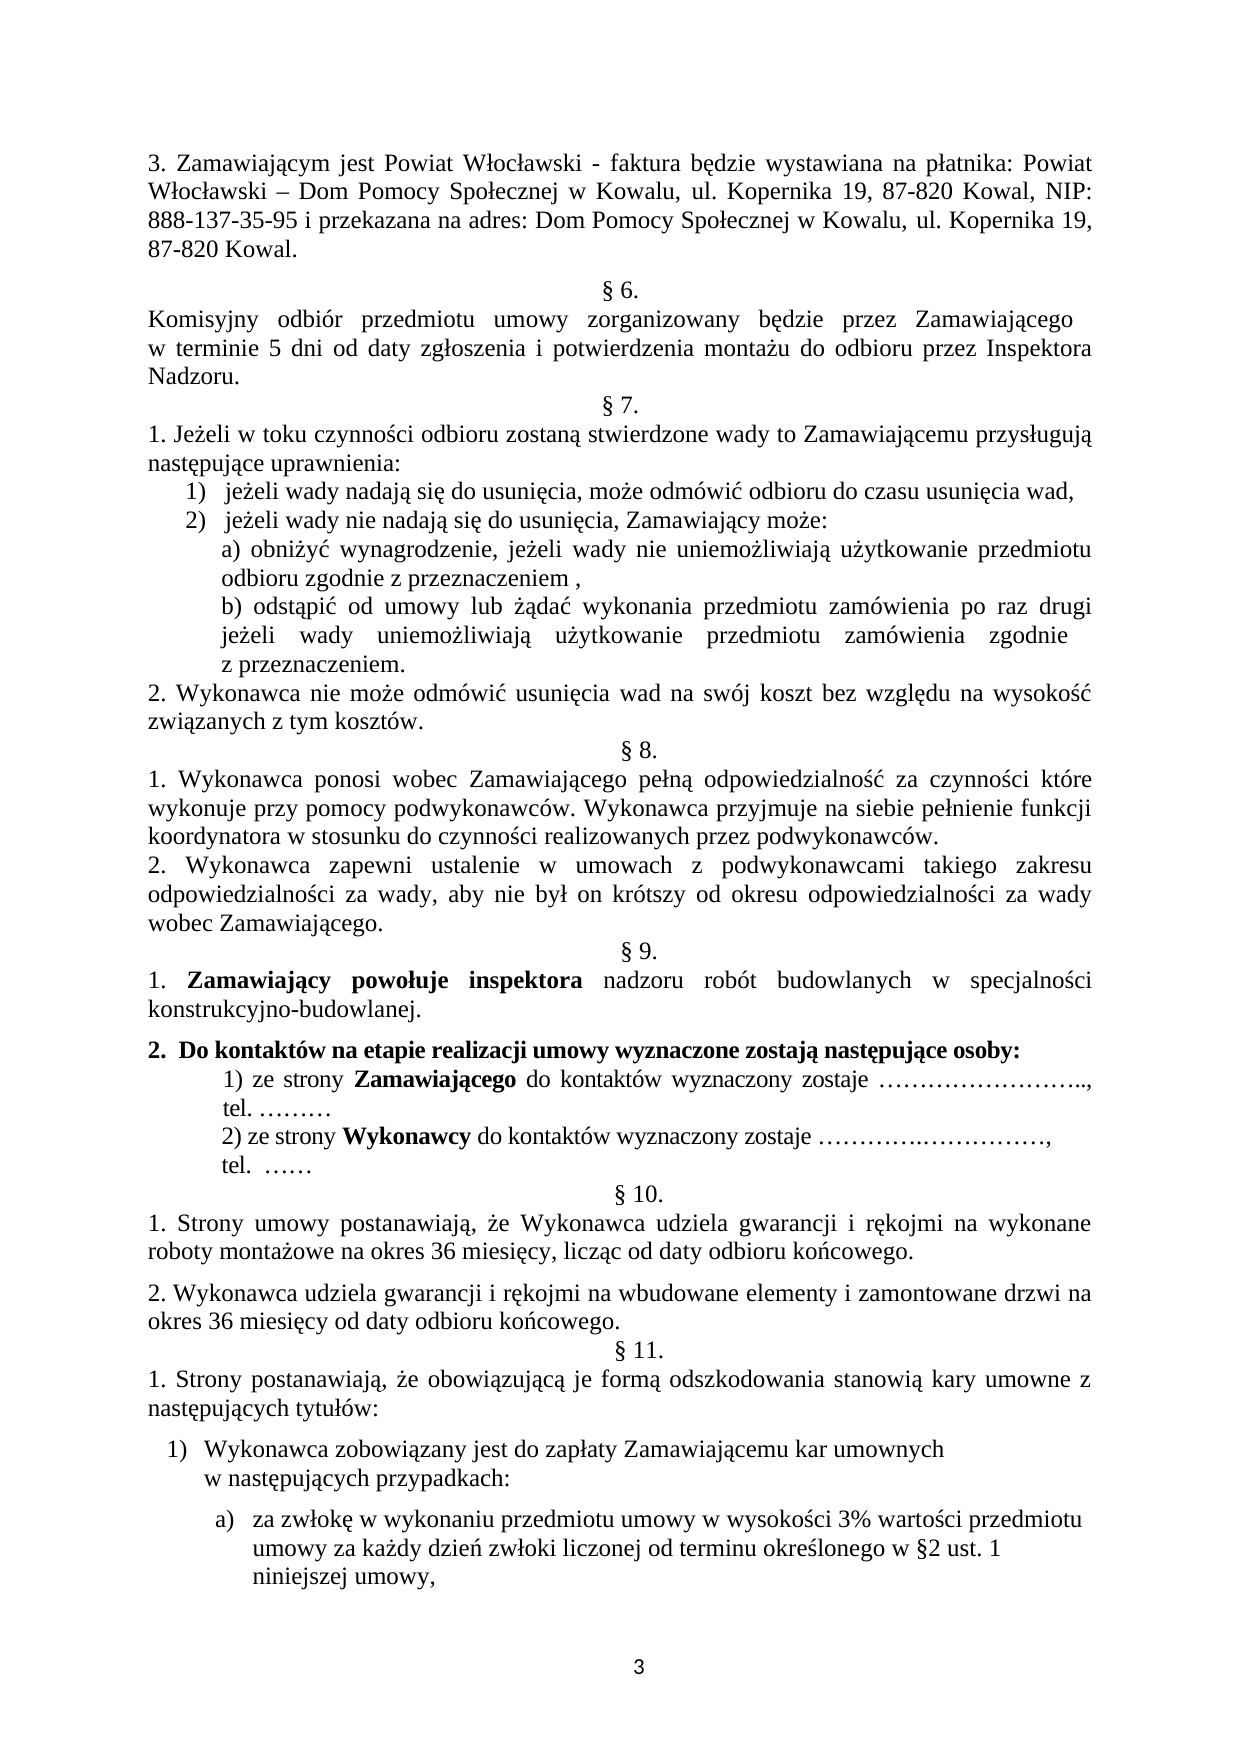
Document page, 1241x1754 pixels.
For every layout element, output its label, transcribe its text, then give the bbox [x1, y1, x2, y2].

text § 7. [148, 390, 1093, 419]
text § 10. [148, 1179, 1093, 1208]
text tel. …… [148, 1150, 1093, 1179]
text 1. Zamawiający powołuje inspektora nadzoru robót budowlanych w specjalności konstrukcyjno-budowlanej. [148, 965, 1093, 1023]
list Wykonawca zobowiązany jest do zapłaty Zamawiającemu kar umownych w następujących przypadkach: [166, 1434, 1093, 1491]
text § 9. [148, 936, 1093, 965]
text 2. Do kontaktów na etapie realizacji umowy wyznaczone zostają następujące osoby: [148, 1035, 1093, 1064]
text 1) jeżeli wady nadają się do usunięcia, może odmówić odbioru do czasu usunięcia wad, [148, 476, 1093, 505]
text § 11. [148, 1335, 1093, 1364]
text 3. Zamawiającym jest Powiat Włocławski - faktura będzie wystawiana na płatnika: Powiat Włocławski – Dom Pomocy Społecznej w Kowalu, ul. Kopernika 19, 87-820 Kowal, NIP: 888-137-35-95 i przekazana na adres: Dom Pomocy Społecznej w Kowalu, ul. Kopernika 19, 87-820 Kowal. [148, 148, 1093, 263]
text 1. Strony postanawiają, że obowiązującą je formą odszkodowania stanowią kary umowne z następujących tytułów: [148, 1364, 1093, 1421]
text 2. Wykonawca nie może odmówić usunięcia wad na swój koszt bez względu na wysokość związanych z tym kosztów. [148, 678, 1093, 735]
text 1. Jeżeli w toku czynności odbioru zostaną stwierdzone wady to Zamawiającemu przysługują następujące uprawnienia: [148, 419, 1093, 476]
text 1. Strony umowy postanawiają, że Wykonawca udziela gwarancji i rękojmi na wykonane roboty montażowe na okres 36 miesięcy, licząc od daty odbioru końcowego. [148, 1208, 1093, 1265]
text § 8. [148, 735, 1093, 764]
list za zwłokę w wykonaniu przedmiotu umowy w wysokości 3% wartości przedmiotu umowy za każdy dzień zwłoki liczonej od terminu określonego w §2 ust. 1 niniejszej umowy, [215, 1504, 1093, 1590]
text 1. Wykonawca ponosi wobec Zamawiającego pełną odpowiedzialność za czynności które wykonuje przy pomocy podwykonawców. Wykonawca przyjmuje na siebie pełnienie funkcji koordynatora w stosunku do czynności realizowanych przez podwykonawców. [148, 764, 1093, 850]
text a) obniżyć wynagrodzenie, jeżeli wady nie uniemożliwiają użytkowanie przedmiotu odbioru zgodnie z przeznaczeniem , [221, 534, 1093, 591]
text Komisyjny odbiór przedmiotu umowy zorganizowany będzie przez Zamawiającego w terminie 5 dni od daty zgłoszenia i potwierdzenia montażu do odbioru przez Inspektora Nadzoru. [148, 304, 1093, 390]
text 1) ze strony Zamawiającego do kontaktów wyznaczony zostaje …………………….., tel. ……… [223, 1064, 1093, 1121]
text 2) jeżeli wady nie nadają się do usunięcia, Zamawiający może: [148, 505, 1093, 534]
text 2. Wykonawca zapewni ustalenie w umowach z podwykonawcami takiego zakresu odpowiedzialności za wady, aby nie był on krótszy od okresu odpowiedzialności za wady wobec Zamawiającego. [148, 850, 1093, 936]
text b) odstąpić od umowy lub żądać wykonania przedmiotu zamówienia po raz drugi jeżeli wady uniemożliwiają użytkowanie przedmiotu zamówienia zgodnie z przeznaczeniem. [221, 591, 1093, 678]
text 2) ze strony Wykonawcy do kontaktów wyznaczony zostaje ………….……………, [148, 1121, 1093, 1150]
text § 6. [148, 275, 1093, 304]
text 2. Wykonawca udziela gwarancji i rękojmi na wbudowane elementy i zamontowane drzwi na okres 36 miesięcy od daty odbioru końcowego. [148, 1278, 1093, 1335]
